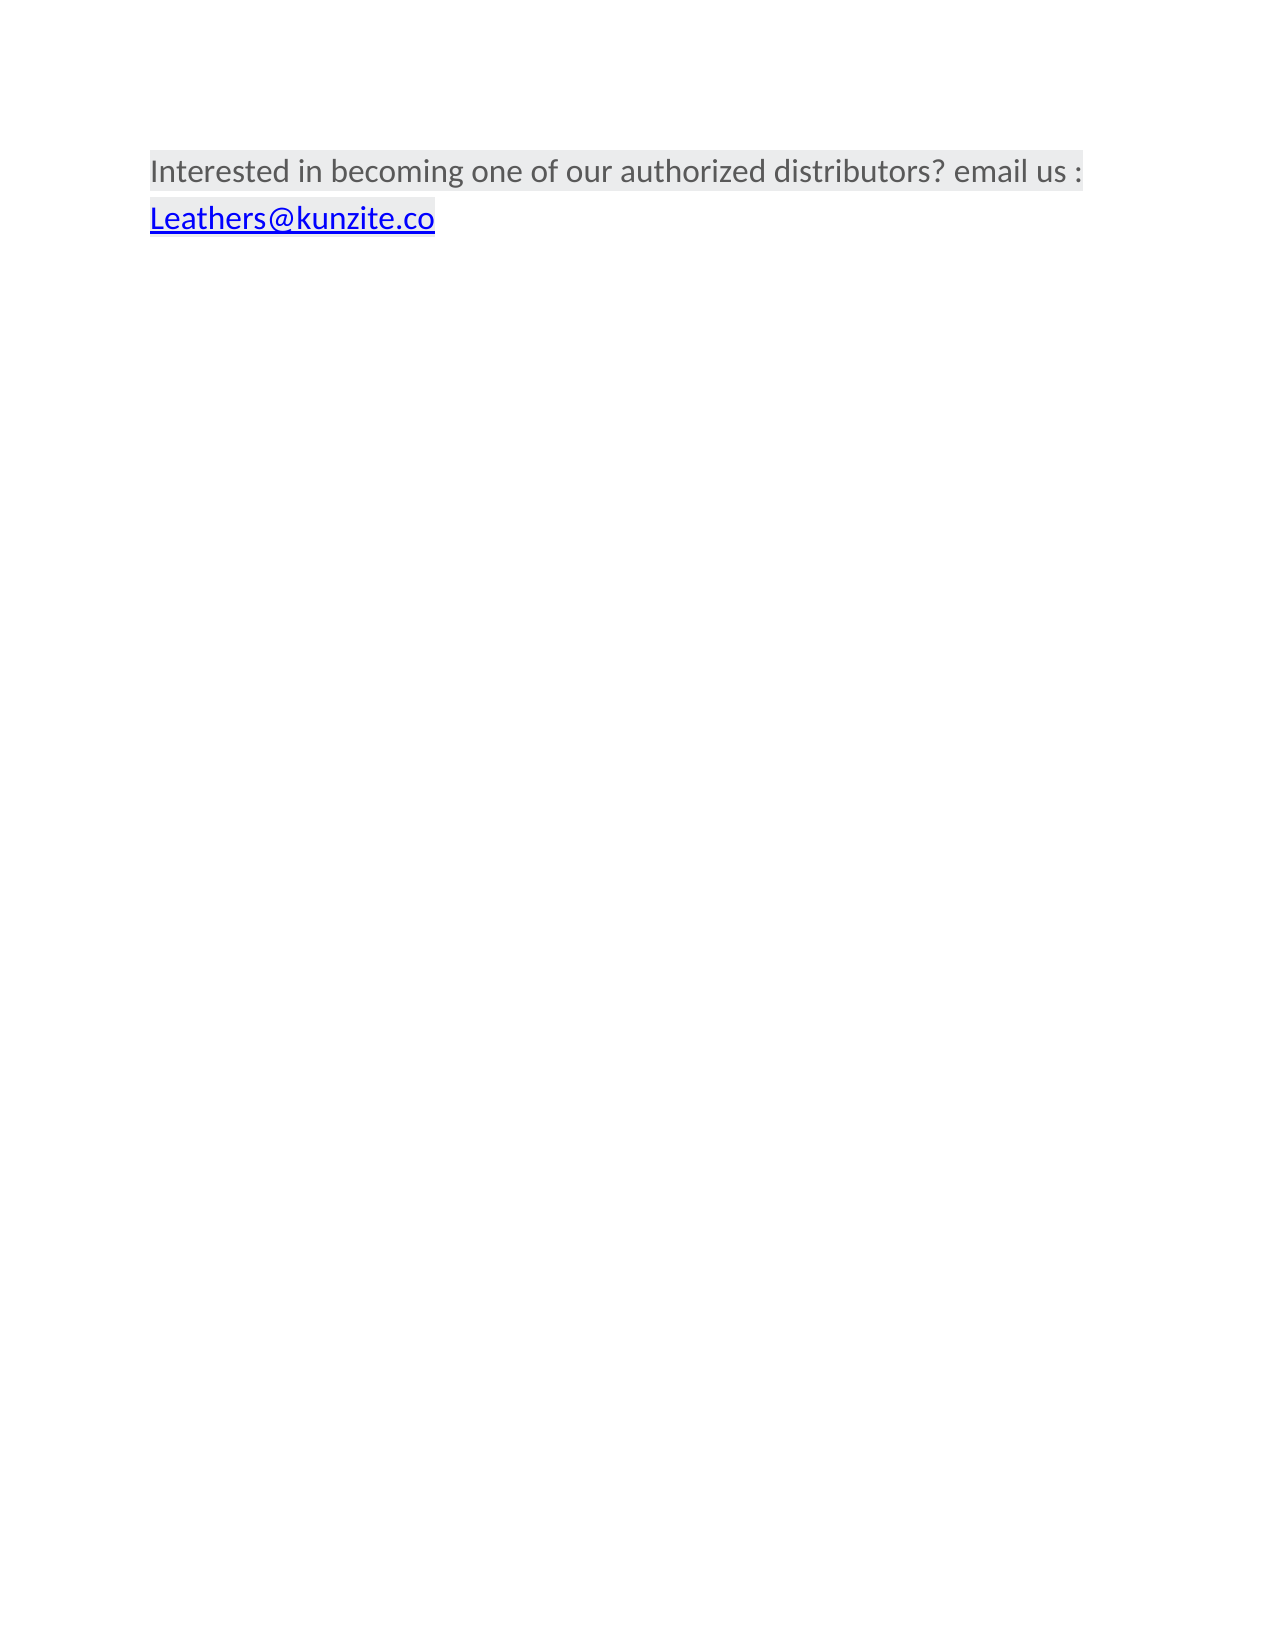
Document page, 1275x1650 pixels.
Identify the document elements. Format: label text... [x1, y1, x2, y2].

text Interested in becoming one of our authorized distributors? email us : Leathers@kunzite.co [150, 150, 1125, 237]
